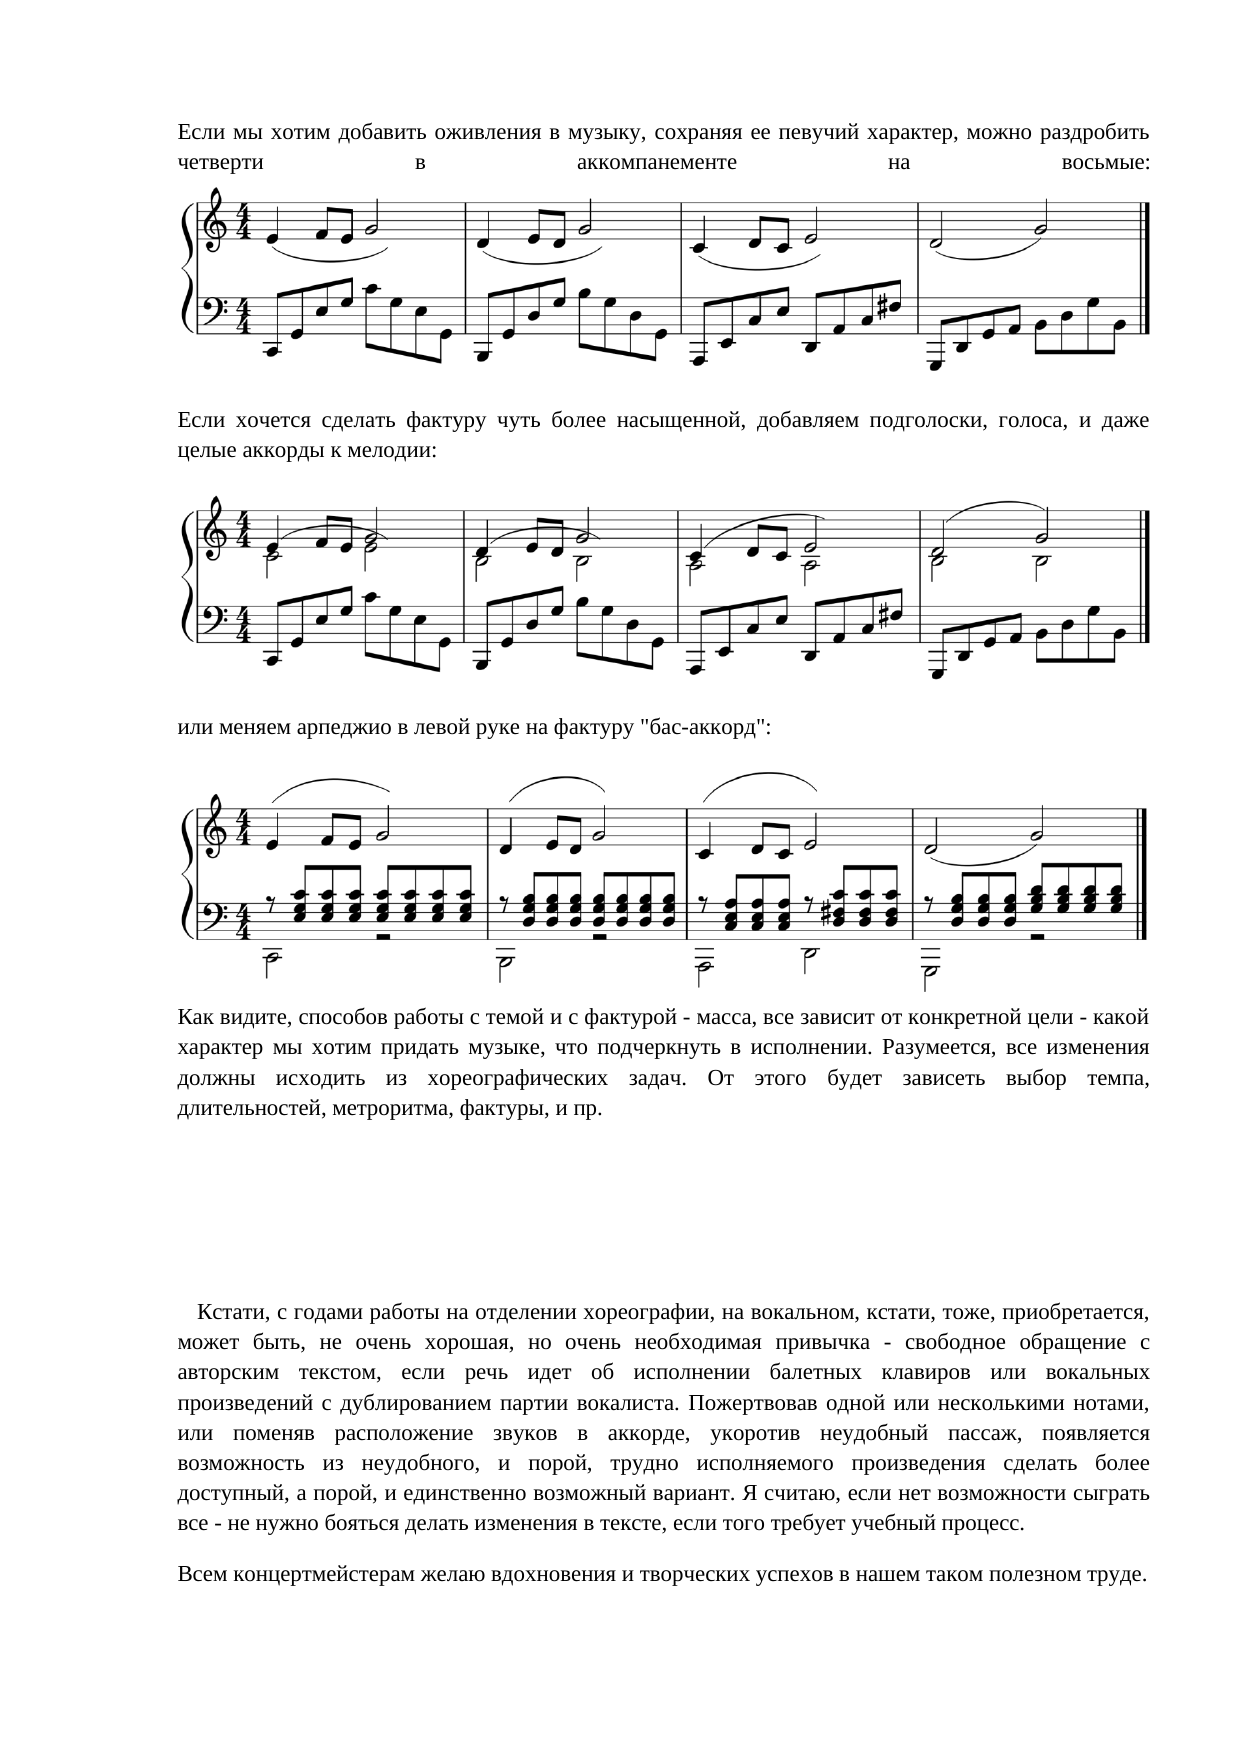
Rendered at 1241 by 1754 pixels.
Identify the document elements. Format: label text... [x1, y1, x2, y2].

text Если хочется сделать фактуру чуть более насыщенной, добавляем подголоски, голоса, и даже целые аккорды к мелодии: [177, 406, 1152, 462]
text Как видите, способов работы с темой и с фактурой - масса, все зависит от конкретной цели - какой характер мы хотим придать музыке, что подчеркнуть в исполнении. Разумеется, все изменения должны исходить из хореографических задач. От этого будет зависеть выбор темпа, длительностей, метроритма, фактуры, и пр. [177, 1000, 1152, 1120]
text Всем концертмейстерам желаю вдохновения и творческих успехов в нашем таком полезном труде. [177, 1560, 1152, 1587]
text Если мы хотим добавить оживления в музыку, сохраняя ее певучий характер, можно раздробить четверти в аккомпанементе на восьмые: [177, 118, 1152, 178]
text Кстати, с годами работы на отделении хореографии, на вокальном, кстати, тоже, приобретается, может быть, не очень хорошая, но очень необходимая привычка - свободное обращение с авторским текстом, если речь идет об исполнении балетных клавиров или вокальных произведений с дублированием партии вокалиста. Пожертвовав одной или несколькими нотами, или поменяв расположение звуков в аккорде, укоротив неудобный пассаж, появляется возможность из неудобного, и порой, трудно исполняемого произведения сделать более доступный, а порой, и единственно возможный вариант. Я считаю, если нет возможности сыграть все - не нужно бояться делать изменения в тексте, если того требует учебный процесс. [177, 1298, 1152, 1536]
picture [177, 178, 1152, 381]
text или меняем арпеджио в левой руке на фактуру "бас-аккорд": [177, 713, 1152, 739]
picture [177, 487, 1152, 689]
picture [177, 764, 1152, 1000]
